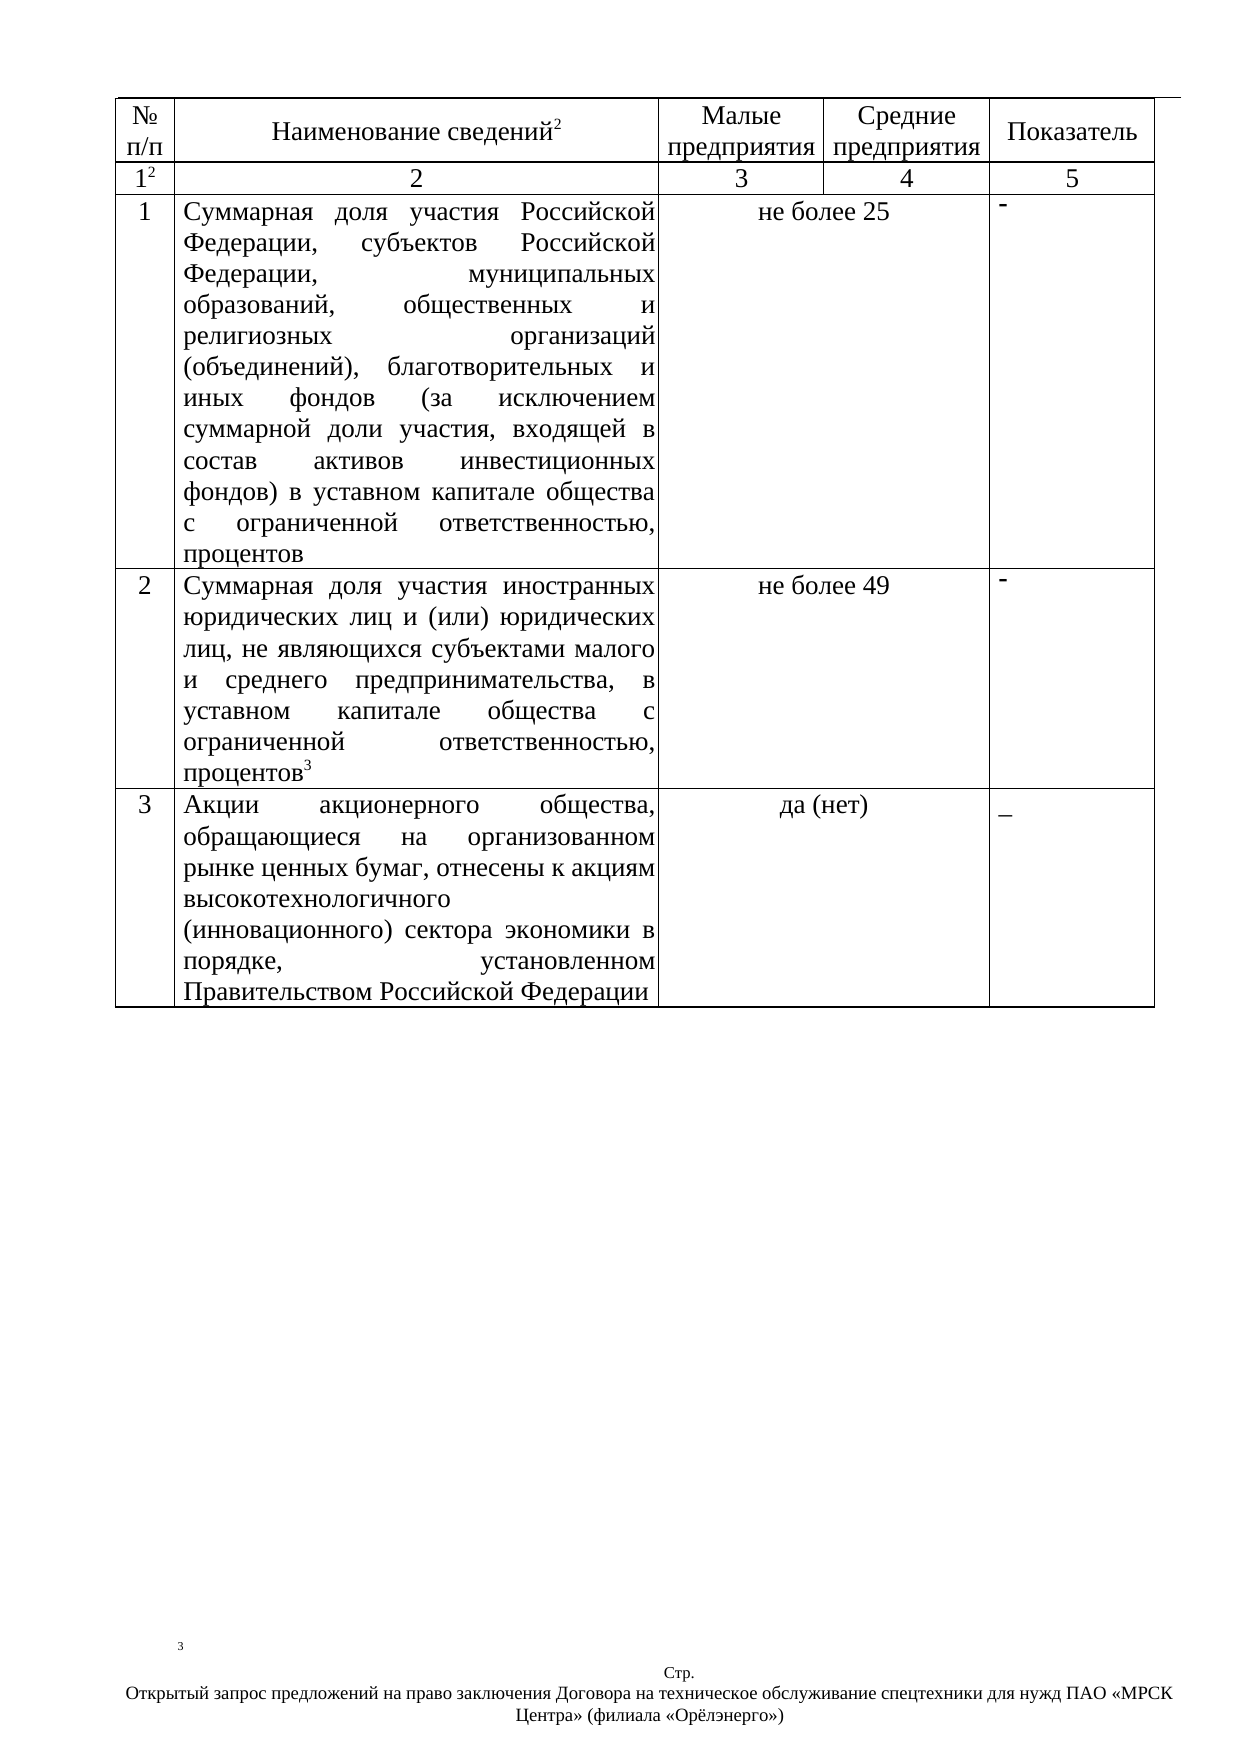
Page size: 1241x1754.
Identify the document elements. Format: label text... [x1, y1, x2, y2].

table_header Показатель [990, 99, 1154, 161]
table_header № п/п [116, 99, 174, 161]
table_cell 3 [116, 789, 174, 1006]
table_cell 4 [824, 163, 989, 193]
table_cell 1 [116, 195, 174, 568]
table_cell Акции акционерного общества, обращающиеся на организованном рынке ценных бумаг, отнесены к акциям высокотехнологичного (инновационного) сектора экономики в порядке, установленном Правительством Российской Федерации [175, 789, 658, 1006]
table_header Средние предприятия [824, 99, 989, 161]
table_cell 5 [990, 163, 1154, 193]
table_header Наименование сведений2 [175, 99, 658, 161]
table_cell не более 25 [659, 195, 989, 568]
table_cell 12 [116, 163, 174, 193]
table_cell Суммарная доля участия иностранных юридических лиц и (или) юридических лиц, не являющихся субъектами малого и среднего предпринимательства, в уставном капитале общества с ограниченной ответственностью, процентов3 [175, 569, 658, 787]
table_cell [990, 569, 1154, 787]
table_header Малые предприятия [659, 99, 823, 161]
table_cell 2 [175, 163, 658, 193]
table_cell Суммарная доля участия Российской Федерации, субъектов Российской Федерации, муниципальных образований, общественных и религиозных организаций (объединений), благотворительных и иных фондов (за исключением суммарной доли участия, входящей в состав активов инвестиционных фондов) в уставном капитале общества с ограниченной ответственностью, процентов [175, 195, 658, 568]
table_cell не более 49 [659, 569, 989, 787]
table_cell [990, 195, 1154, 568]
table_cell да (нет) [659, 789, 989, 1006]
table_cell 3 [659, 163, 823, 193]
table_cell 2 [116, 569, 174, 787]
table_cell _ [990, 789, 1154, 1006]
